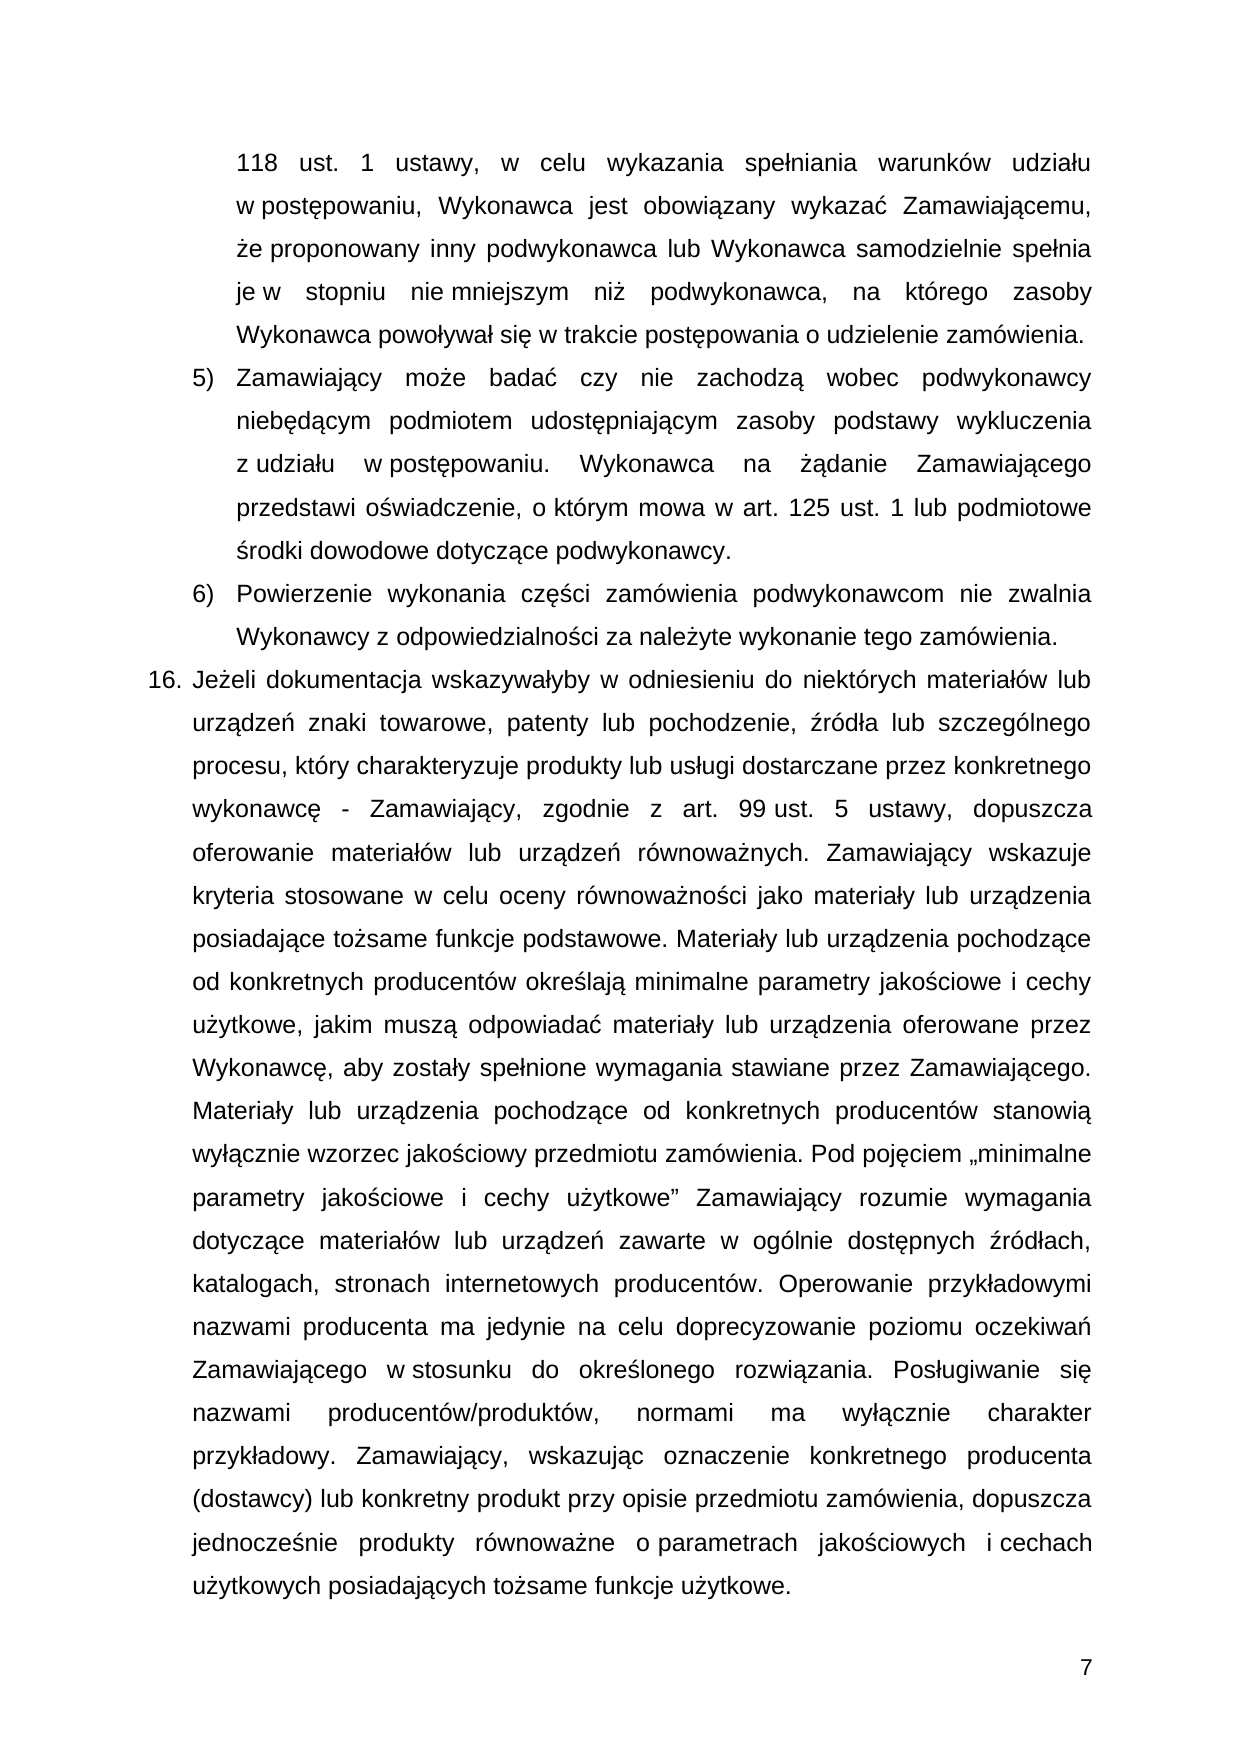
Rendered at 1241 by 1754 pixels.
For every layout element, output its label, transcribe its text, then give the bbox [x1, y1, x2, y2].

list Powierzenie wykonania części zamówienia podwykonawcom nie zwalnia Wykonawcy z odpowiedzialności za należyte wykonanie tego zamówienia. [192, 579, 1093, 651]
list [192, 148, 1093, 349]
list Zamawiający może badać czy nie zachodzą wobec podwykonawcy niebędącym podmiotem udostępniającym zasoby podstawy wykluczenia z udziału w postępowaniu. Wykonawca na żądanie Zamawiającego przedstawi oświadczenie, o którym mowa w art. 125 ust. 1 lub podmiotowe środki dowodowe dotyczące podwykonawcy. [192, 363, 1093, 564]
list Jeżeli dokumentacja wskazywałyby w odniesieniu do niektórych materiałów lub urządzeń znaki towarowe, patenty lub pochodzenie, źródła lub szczególnego procesu, który charakteryzuje produkty lub usługi dostarczane przez konkretnego wykonawcę - Zamawiający, zgodnie z art. 99 ust. 5 ustawy, dopuszcza oferowanie materiałów lub urządzeń równoważnych. Zamawiający wskazuje kryteria stosowane w celu oceny równoważności jako materiały lub urządzenia posiadające tożsame funkcje podstawowe. Materiały lub urządzenia pochodzące od konkretnych producentów określają minimalne parametry jakościowe i cechy użytkowe, jakim muszą odpowiadać materiały lub urządzenia oferowane przez Wykonawcę, aby zostały spełnione wymagania stawiane przez Zamawiającego. Materiały lub urządzenia pochodzące od konkretnych producentów stanowią wyłącznie wzorzec jakościowy przedmiotu zamówienia. Pod pojęciem „minimalne parametry jakościowe i cechy użytkowe” Zamawiający rozumie wymagania dotyczące materiałów lub urządzeń zawarte w ogólnie dostępnych źródłach, katalogach, stronach internetowych producentów. Operowanie przykładowymi nazwami producenta ma jedynie na celu doprecyzowanie poziomu oczekiwań Zamawiającego w stosunku do określonego rozwiązania. Posługiwanie się nazwami producentów/produktów, normami ma wyłącznie charakter przykładowy. Zamawiający, wskazując oznaczenie konkretnego producenta (dostawcy) lub konkretny produkt przy opisie przedmiotu zamówienia, dopuszcza jednocześnie produkty równoważne o parametrach jakościowych i cechach użytkowych posiadających tożsame funkcje użytkowe. [148, 665, 1093, 1599]
